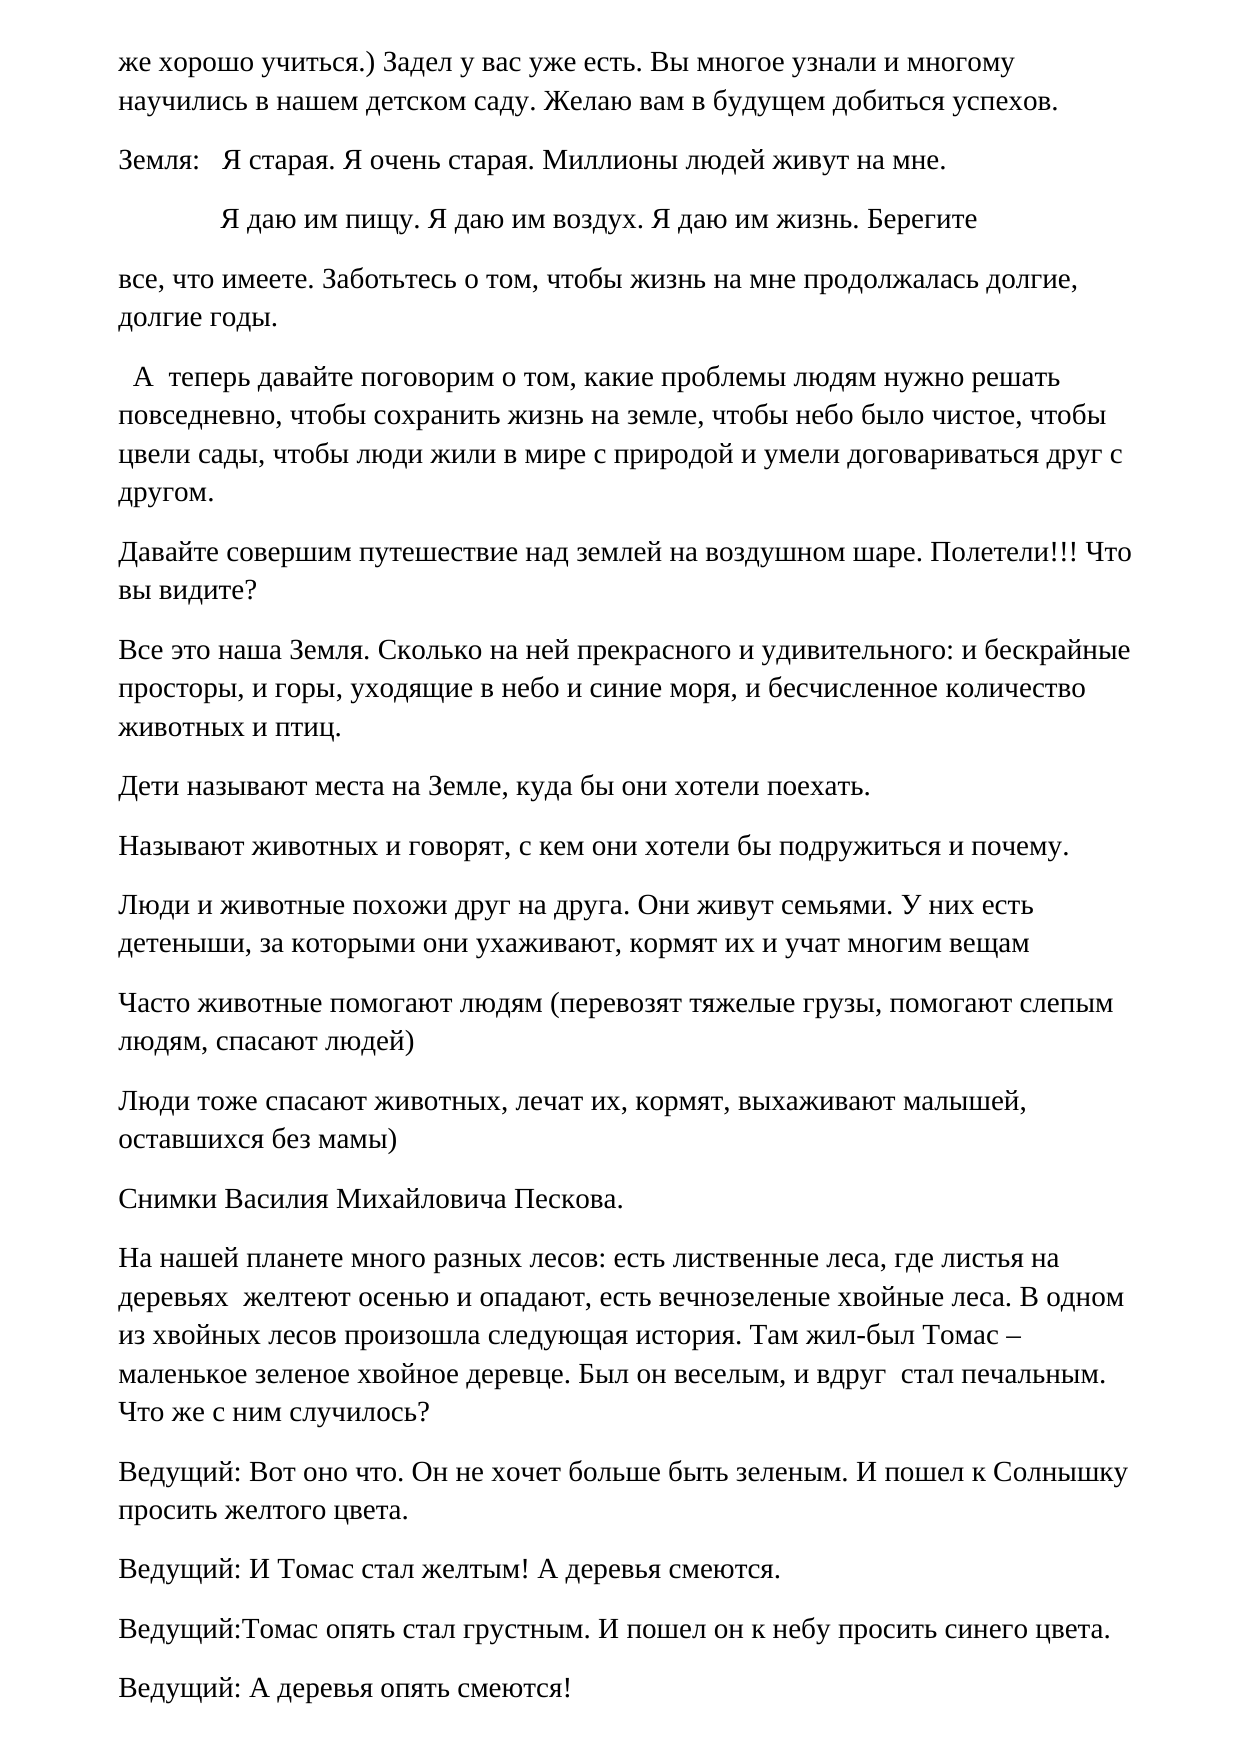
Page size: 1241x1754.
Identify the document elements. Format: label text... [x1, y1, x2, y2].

text Все это наша Земля. Сколько на ней прекрасного и удивительного: и бескрайные просторы, и горы, уходящие в небо и синие моря, и бесчисленное количество животных и птиц. [118, 632, 1152, 742]
text Люди тоже спасают животных, лечат их, кормят, выхаживают малышей, оставшихся без мамы) [118, 1083, 1152, 1155]
text Ведущий: И Томас стал желтым! А деревья смеются. [118, 1552, 1152, 1585]
text Давайте совершим путешествие над землей на воздушном шаре. Полетели!!! Что вы видите? [118, 534, 1152, 606]
text Снимки Василия Михайловича Пескова. [118, 1181, 1152, 1214]
text Я даю им пищу. Я даю им воздух. Я даю им жизнь. Берегите [118, 202, 1152, 235]
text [118, 44, 1152, 116]
text Люди и животные похожи друг на друга. Они живут семьями. У них есть детеныши, за которыми они ухаживают, кормят их и учат многим вещам [118, 887, 1152, 959]
text Ведущий: Вот оно что. Он не хочет больше быть зеленым. И пошел к Солнышку просить желтого цвета. [118, 1454, 1152, 1526]
text А теперь давайте поговорим о том, какие проблемы людям нужно решать повседневно, чтобы сохранить жизнь на земле, чтобы небо было чистое, чтобы цвели сады, чтобы люди жили в мире с природой и умели договариваться друг с другом. [118, 359, 1152, 508]
text На нашей планете много разных лесов: есть лиственные леса, где листья на деревьях желтеют осенью и опадают, есть вечнозеленые хвойные леса. В одном из хвойных лесов произошла следующая история. Там жил-был Томас – маленькое зеленое хвойное деревце. Был он веселым, и вдруг стал печальным. Что же с ним случилось? [118, 1240, 1152, 1428]
text все, что имеете. Заботьтесь о том, чтобы жизнь на мне продолжалась долгие, долгие годы. [118, 261, 1152, 333]
text Дети называют места на Земле, куда бы они хотели поехать. [118, 768, 1152, 802]
text Земля: Я старая. Я очень старая. Миллионы людей живут на мне. [118, 142, 1152, 176]
text Называют животных и говорят, с кем они хотели бы подружиться и почему. [118, 828, 1152, 861]
text Ведущий:Томас опять стал грустным. И пошел он к небу просить синего цвета. [118, 1611, 1152, 1644]
text Ведущий: А деревья опять смеются! [118, 1670, 1152, 1704]
text Часто животные помогают людям (перевозят тяжелые грузы, помогают слепым людям, спасают людей) [118, 985, 1152, 1057]
